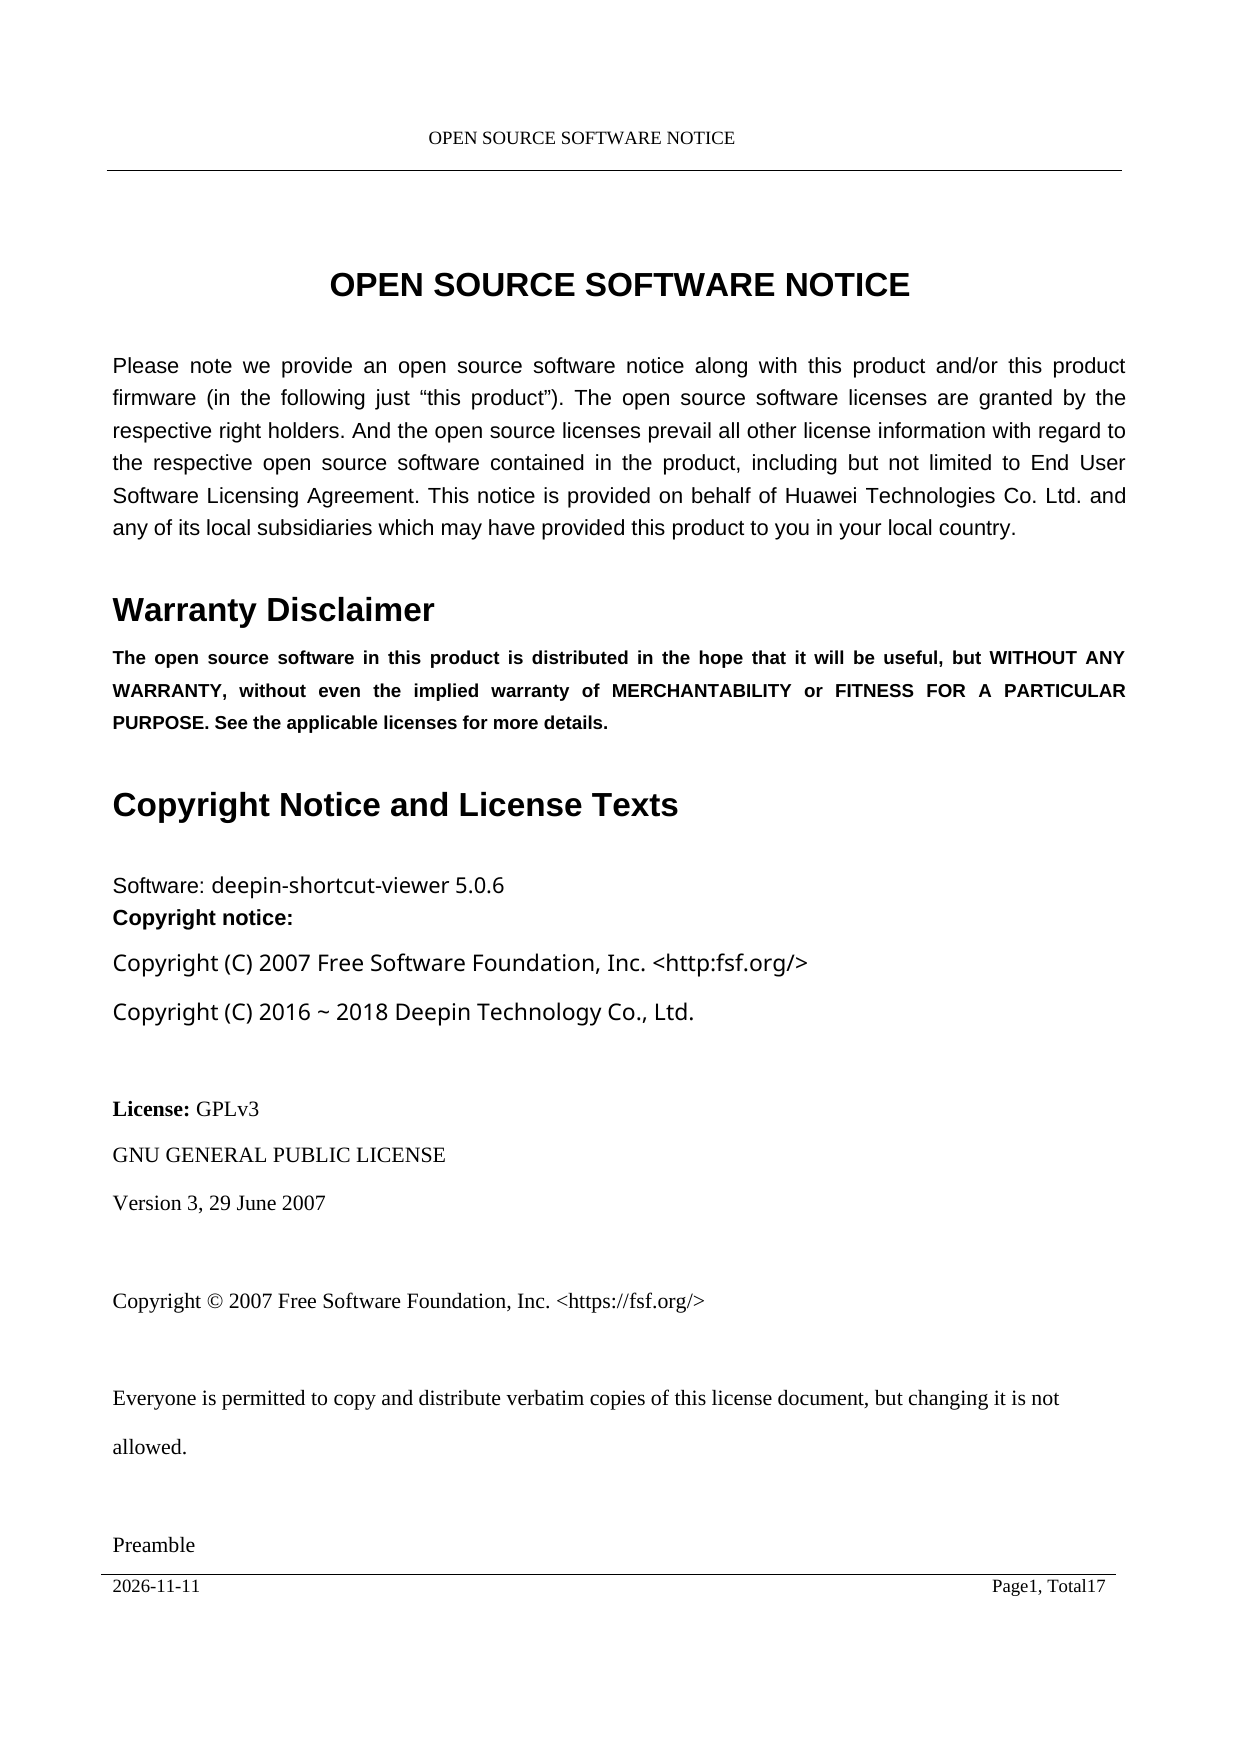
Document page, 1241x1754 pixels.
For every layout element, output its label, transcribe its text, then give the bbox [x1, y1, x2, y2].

text Please note we provide an open source software notice along with this product and/or this product firmware (in the following just “this product”). The open source software licenses are granted by the respective right holders. And the open source licenses prevail all other license information with regard to the respective open source software contained in the product, including but not limited to End User Software Licensing Agreement. This notice is provided on behalf of Huawei Technologies Co. Ltd. and any of its local subsidiaries which may have provided this product to you in your local country. [112, 349, 1128, 544]
text Warranty Disclaimer [112, 576, 1128, 641]
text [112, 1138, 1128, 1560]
text The open source software in this product is distributed in the hope that it will be useful, but WITHOUT ANY WARRANTY, without even the implied warranty of MERCHANTABILITY or FITNESS FOR A PARTICULAR PURPOSE. See the applicable licenses for more details. [112, 641, 1128, 739]
text License: GPLv3 [112, 1093, 1128, 1125]
text Copyright notice: [112, 901, 1128, 934]
text Copyright Notice and License Texts [112, 771, 1128, 836]
text Software: deepin-shortcut-viewer 5.0.6 [112, 869, 1128, 901]
text Copyright (C) 2007 Free Software Foundation, Inc. <http:fsf.org/> Copyright (C) 2016 ~ 2018 Deepin Technology Co., Ltd. [112, 947, 1128, 1077]
text OPEN SOURCE SOFTWARE NOTICE [112, 251, 1128, 316]
